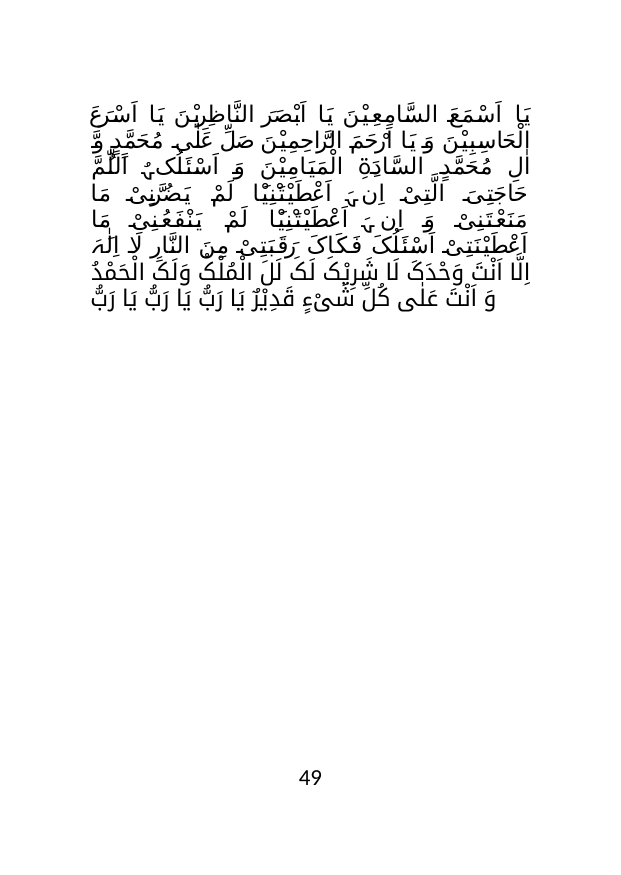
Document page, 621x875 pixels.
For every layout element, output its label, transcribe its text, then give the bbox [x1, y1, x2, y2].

text یَا اَسْمَعَ السَّامِعِیْنَ یَا اَبْصَرَ النَّاظِرِیْنَ یَا اَسْرَعَ الْحَاسِبِیْنَ وَ یَا اَرْحَمَ الرَّاحِمِیْنَ صَلِّ عَلٰی مُحَمَّدٍ وَّ اٰلِ مُحَمَّدٍ السَّادَۃِ الْمَیَامِیْنَ وَ اَسْئَلُکَ اَللّٰہُمَّ حَاجَتِیَ الَّتِیْ اِنْ اَعْطَیْتَنِیْہَا لَمْ یَضُرَّنِیْ مَا مَنَعْتَنِیْ وَ اِنْ اَعْطَیْتَنِیْہَا لَمْ یَنْفَعُنِیْ مَا اَعْطَیْنَتِیْ اَسْئَلُکَ فَکَاکَ رَقَبَتِیْ مِنَ النَّارِ لَا اِلٰہَ اِلَّا اَنْتَ وَحْدَکَ لَا شَرِیْکَ لَکَ لَلَ الْمُلْکُ وَلَکَ الْحَمْدُ وَ اَنْتَ عَلٰی کُلِّ شَیْءٍ قَدِیْرٌ یَا رَبُّ یَا رَبُّ یَا رَبُّ [90, 101, 530, 311]
